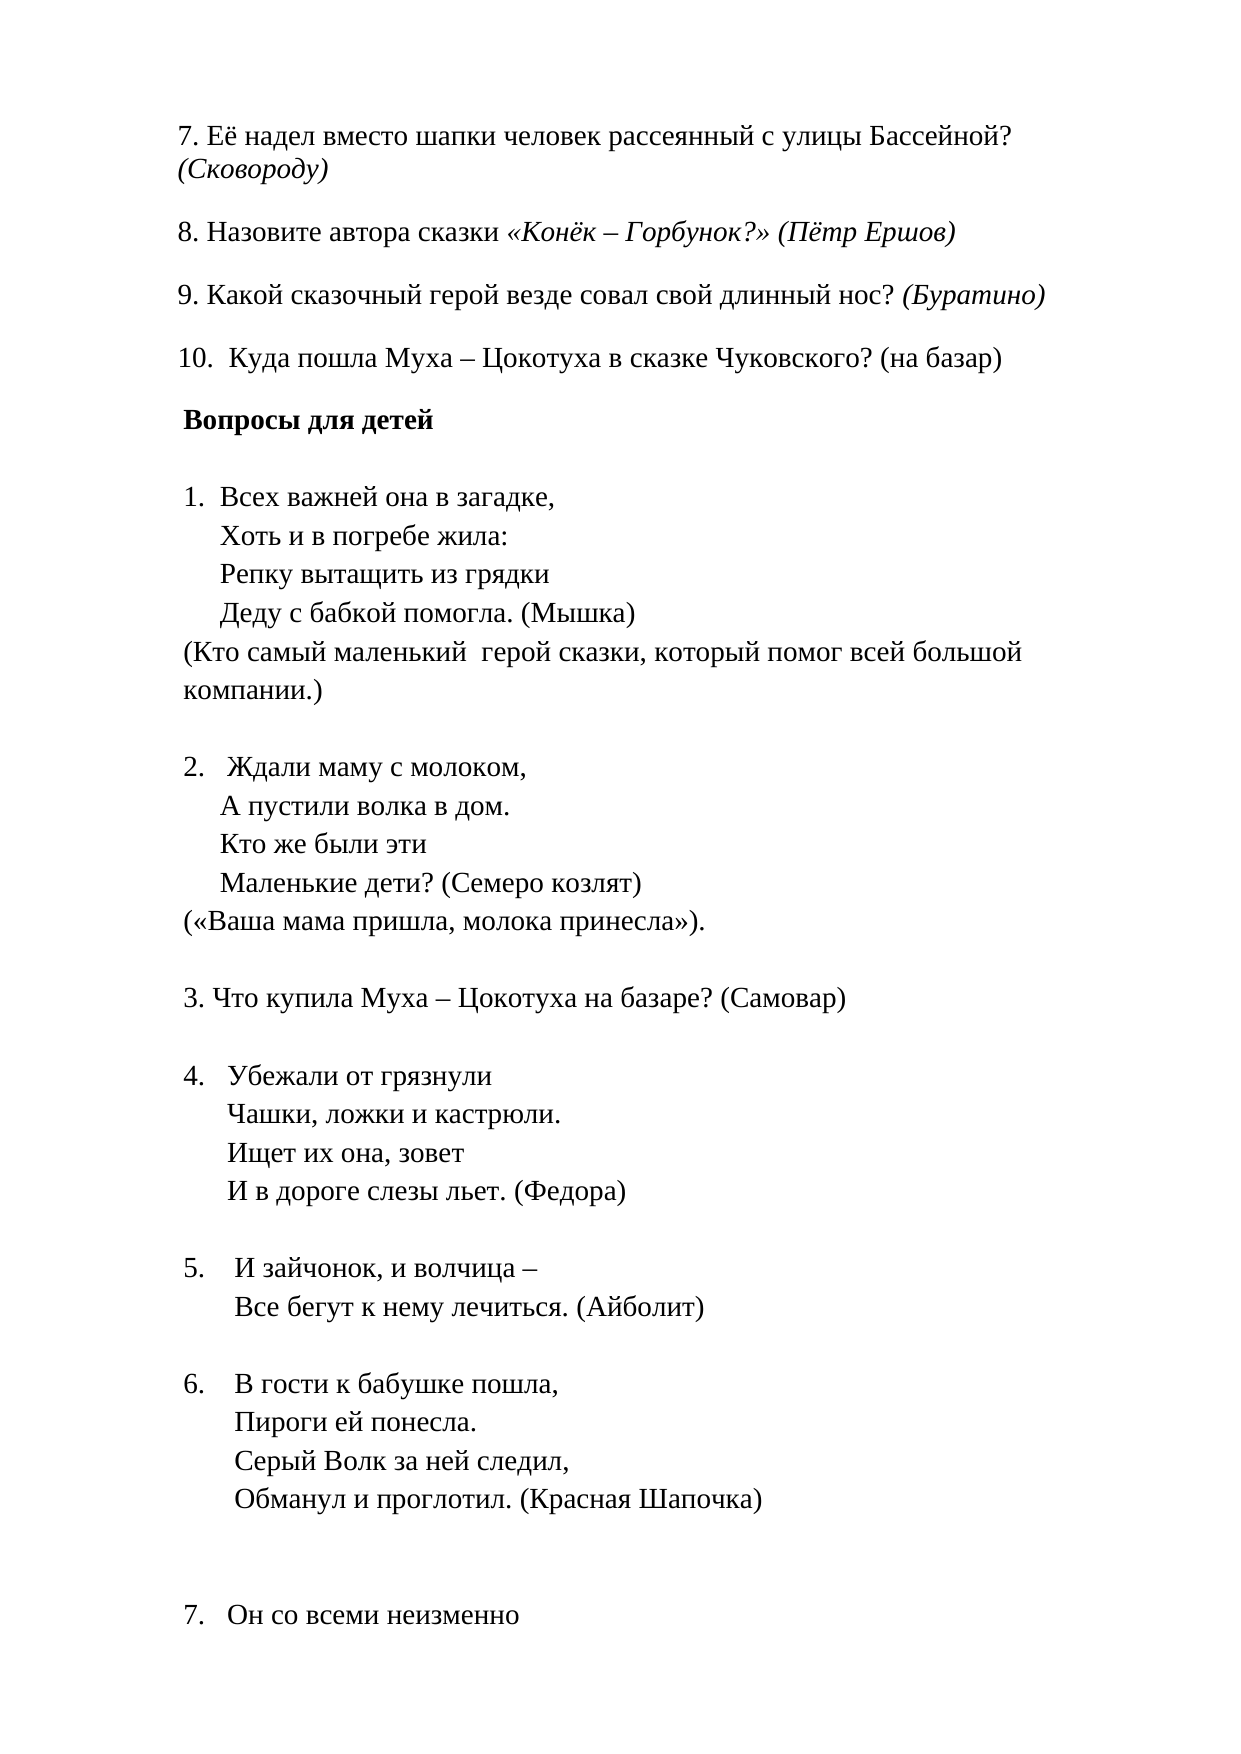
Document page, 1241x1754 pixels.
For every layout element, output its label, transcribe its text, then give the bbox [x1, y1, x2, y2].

text Маленькие дети? (Семеро козлят) [183, 865, 1146, 898]
text Пироги ей понесла. [183, 1404, 1146, 1438]
text Чашки, ложки и кастрюли. [183, 1096, 1146, 1130]
text А пустили волка в дом. [183, 788, 1146, 821]
text 6. В гости к бабушке пошла, [183, 1366, 1146, 1399]
text 5. И зайчонок, и волчица – [183, 1250, 1146, 1284]
text (Кто самый маленький герой сказки, который помог всей большой компании.) [183, 634, 1146, 706]
text Ищет их она, зовет [183, 1135, 1146, 1168]
text («Ваша мама пришла, молока принесла»). [183, 903, 1146, 937]
text 2. Ждали маму с молоком, [183, 749, 1146, 783]
text 3. Что купила Муха – Цокотуха на базаре? (Самовар) [183, 981, 1146, 1014]
text 10. Куда пошла Муха – Цокотуха в сказке Чуковского? (на базар) [177, 340, 1152, 373]
text 9. Какой сказочный герой везде совал свой длинный нос? (Буратино) [177, 277, 1152, 311]
text Серый Волк за ней следил, [183, 1443, 1146, 1477]
text Вопросы для детей [183, 402, 1146, 436]
text 1. Всех важней она в загадке, [183, 479, 1146, 513]
text Все бегут к нему лечиться. (Айболит) [183, 1289, 1146, 1322]
text 7. Он со всеми неизменно [183, 1597, 1146, 1631]
text И в дороге слезы льет. (Федора) [183, 1173, 1146, 1207]
text Кто же были эти [183, 826, 1146, 860]
text 7. Её надел вместо шапки человек рассеянный с улицы Бассейной? (Сковороду) [177, 118, 1152, 185]
text Хоть и в погребе жила: [183, 518, 1146, 552]
text 4. Убежали от грязнули [183, 1058, 1146, 1091]
text Репку вытащить из грядки [183, 557, 1146, 590]
text Деду с бабкой помогла. (Мышка) [183, 595, 1146, 629]
text 8. Назовите автора сказки «Конёк – Горбунок?» (Пётр Ершов) [177, 214, 1152, 248]
text Обманул и проглотил. (Красная Шапочка) [183, 1482, 1146, 1515]
